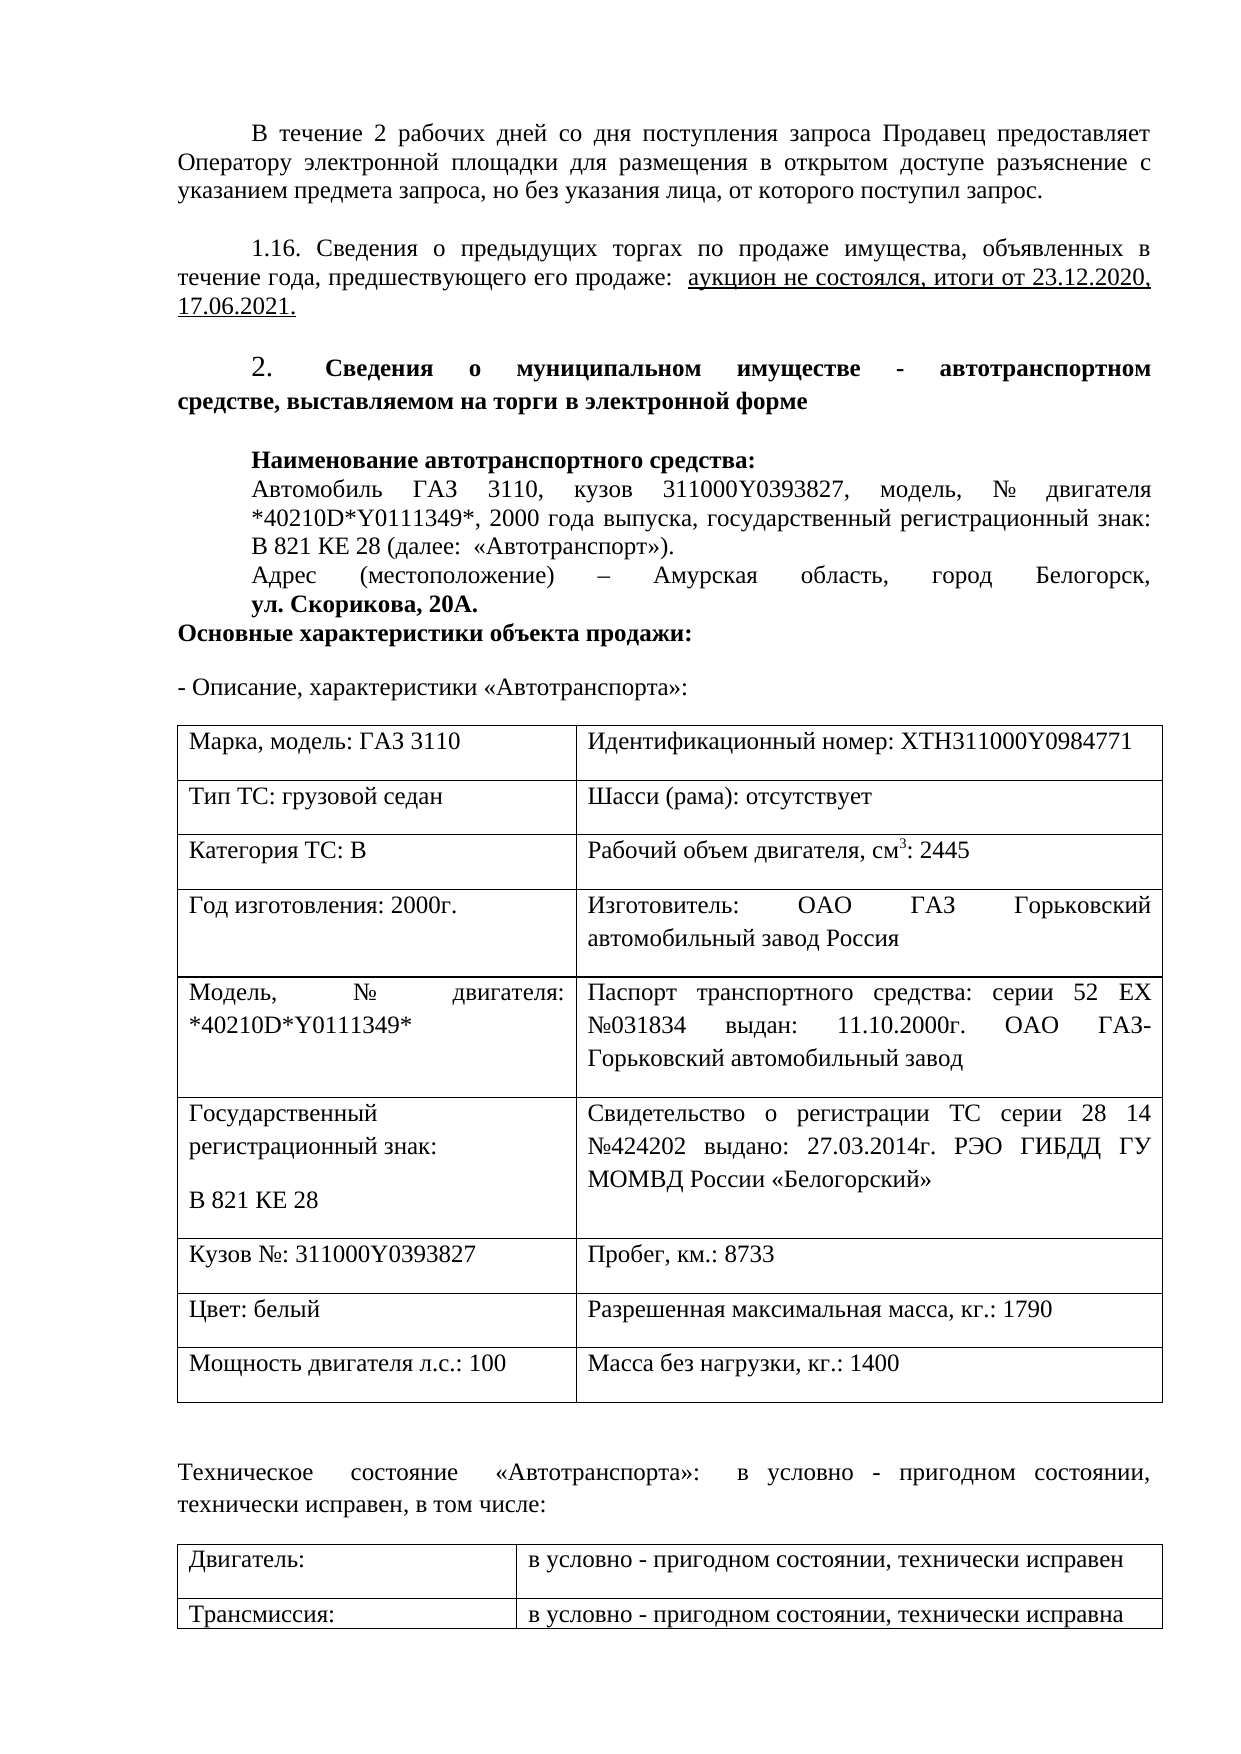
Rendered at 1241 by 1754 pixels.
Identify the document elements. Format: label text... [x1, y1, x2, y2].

text Автомобиль ГАЗ 3110, кузов 311000Y0393827, модель, № двигателя *40210D*Y0111349*, 2000 года выпуска, государственный регистрационный знак: В 821 КЕ 28 (далее: «Автотранспорт»). [251, 474, 1152, 560]
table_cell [517, 1599, 1162, 1628]
text Техническое состояние «Автотранспорта»: в условно - пригодном состоянии, технически исправен, в том числе: [177, 1457, 1152, 1518]
text Адрес (местоположение) – Амурская область, город Белогорск, ул. Скорикова, 20А. [251, 560, 1152, 618]
table_cell Изготовитель: ОАО ГАЗ Горьковский автомобильный завод Россия [577, 890, 1162, 976]
table_cell Пробег, км.: 8733 [577, 1239, 1162, 1293]
table_cell Категория ТС: B [178, 835, 576, 889]
table_cell Мощность двигателя л.с.: 100 [178, 1348, 576, 1402]
table_header Марка, модель: ГАЗ 3110 [178, 726, 576, 780]
text Наименование автотранспортного средства: [177, 445, 1152, 474]
table_cell Паспорт транспортного средства: серии 52 EX №031834 выдан: 11.10.2000г. ОАО ГАЗ-Горьковский автомобильный завод [577, 978, 1162, 1097]
table_cell Шасси (рама): отсутствует [577, 781, 1162, 834]
table_cell Кузов №: 311000Y0393827 [178, 1239, 576, 1293]
table_header Двигатель: [178, 1545, 516, 1598]
text В течение 2 рабочих дней со дня поступления запроса Продавец предоставляет Оператору электронной площадки для размещения в открытом доступе разъяснение с указанием предмета запроса, но без указания лица, от которого поступил запрос. [177, 118, 1152, 204]
text 1.16. Сведения о предыдущих торгах по продаже имущества, объявленных в течение года, предшествующего его продаже: аукцион не состоялся, итоги от 23.12.2020, 17.06.2021. [177, 233, 1152, 320]
table_cell Свидетельство о регистрации ТС серии 28 14 №424202 выдано: 27.03.2014г. РЭО ГИБДД ГУ МОМВД России «Белогорский» [577, 1098, 1162, 1238]
table_cell Модель, № двигателя: *40210D*Y0111349* [178, 978, 576, 1097]
table_header Идентификационный номер: ХTH311000Y0984771 [577, 726, 1162, 780]
list Сведения о муниципальном имуществе - автотранспортном средстве, выставляемом на торги в электронной форме [177, 349, 1152, 416]
table_cell Разрешенная максимальная масса, кг.: 1790 [577, 1294, 1162, 1347]
table_header в условно - пригодном состоянии, технически исправен [517, 1545, 1162, 1598]
table_cell Государственный регистрационный знак: В 821 КЕ 28 [178, 1098, 576, 1238]
table_cell Цвет: белый [178, 1294, 576, 1347]
table_cell Рабочий объем двигателя, см3: 2445 [577, 835, 1162, 889]
text Основные характеристики объекта продажи: [177, 618, 1152, 646]
table_cell Тип ТС: грузовой седан [178, 781, 576, 834]
table_cell Год изготовления: 2000г. [178, 890, 576, 976]
table_cell Трансмиссия: [178, 1599, 516, 1628]
text - Описание, характеристики «Автотранспорта»: [177, 672, 1152, 700]
table_cell Масса без нагрузки, кг.: 1400 [577, 1348, 1162, 1402]
